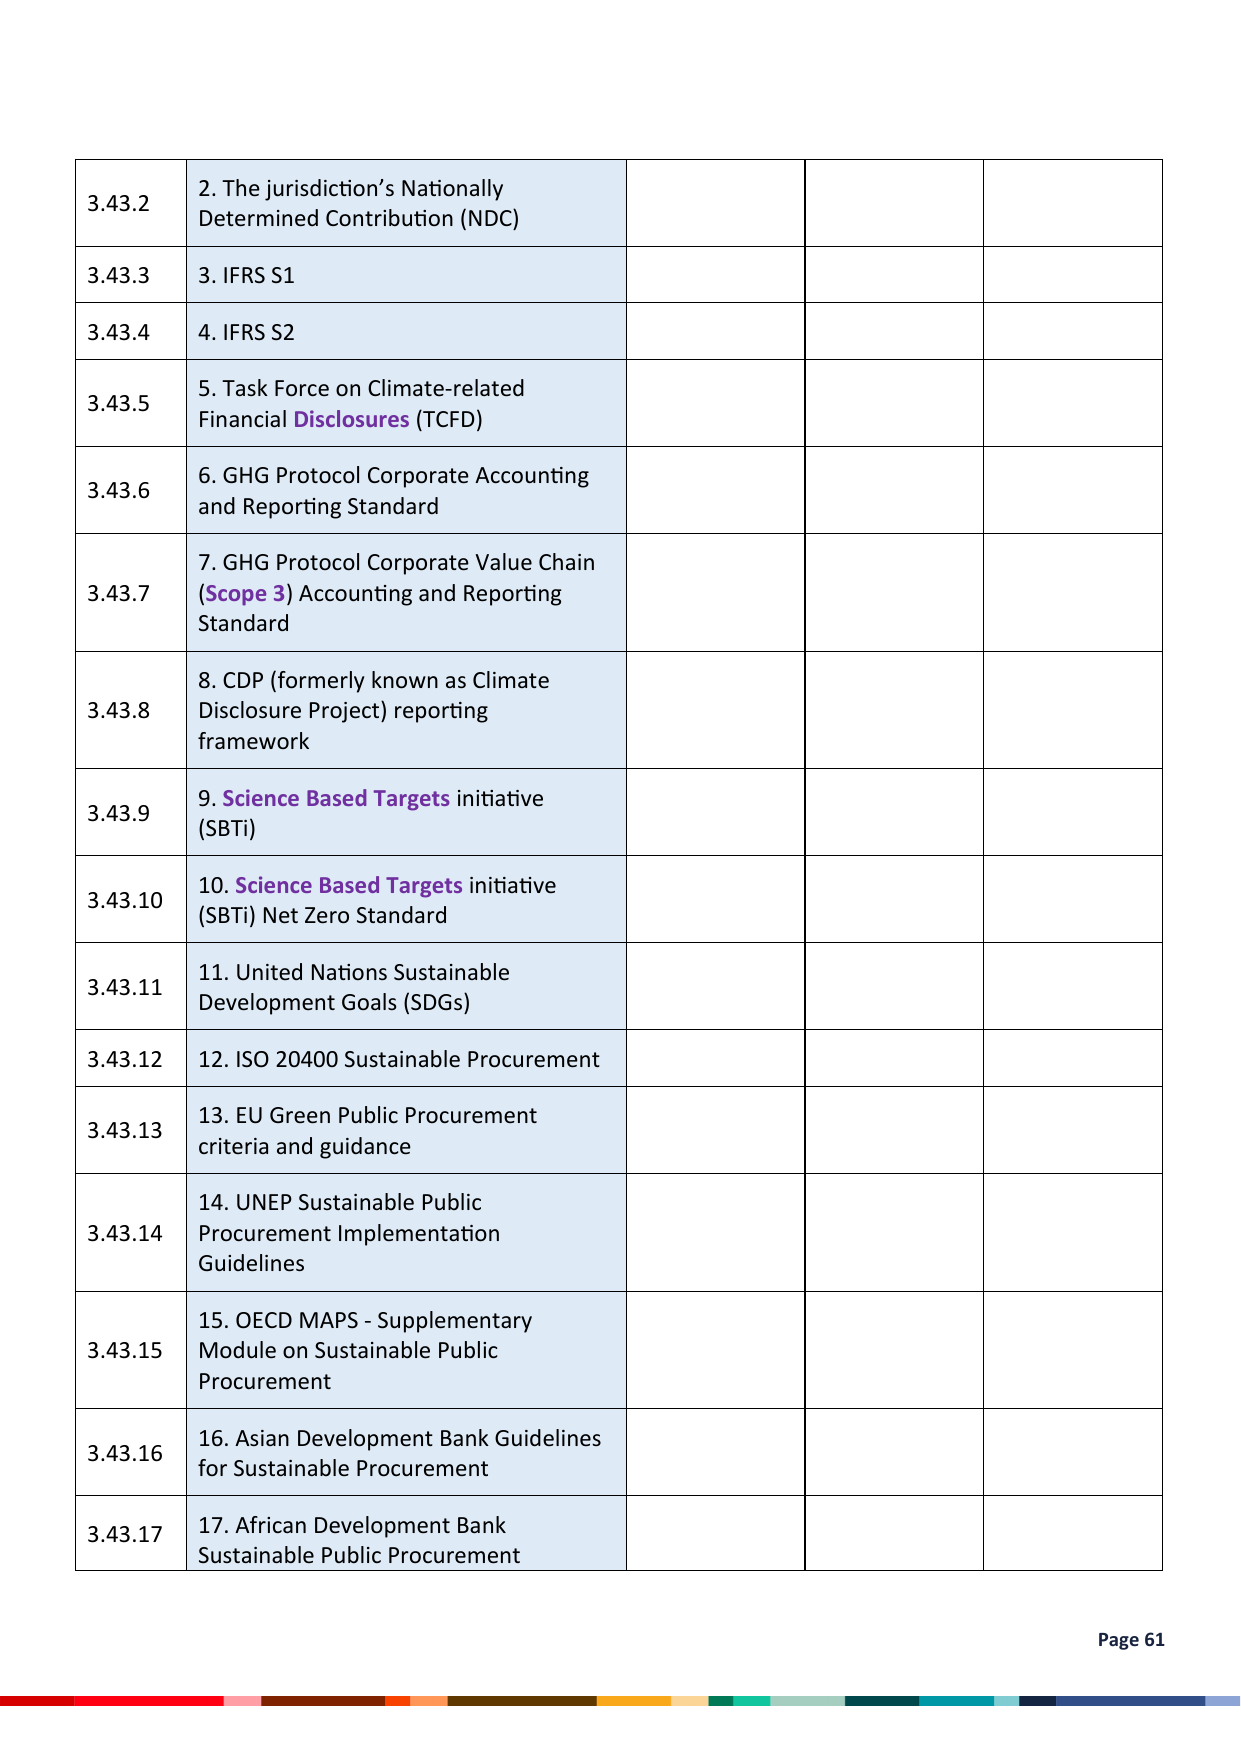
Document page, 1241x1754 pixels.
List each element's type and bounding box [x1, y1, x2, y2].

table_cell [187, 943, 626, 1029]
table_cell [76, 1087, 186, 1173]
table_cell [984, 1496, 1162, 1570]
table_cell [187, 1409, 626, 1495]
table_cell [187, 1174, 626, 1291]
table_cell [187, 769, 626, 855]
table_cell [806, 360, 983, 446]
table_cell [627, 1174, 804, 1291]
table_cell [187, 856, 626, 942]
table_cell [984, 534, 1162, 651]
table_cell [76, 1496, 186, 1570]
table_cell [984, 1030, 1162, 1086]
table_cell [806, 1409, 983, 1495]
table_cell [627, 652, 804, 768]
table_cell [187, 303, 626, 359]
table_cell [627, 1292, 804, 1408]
picture [0, 1696, 1241, 1706]
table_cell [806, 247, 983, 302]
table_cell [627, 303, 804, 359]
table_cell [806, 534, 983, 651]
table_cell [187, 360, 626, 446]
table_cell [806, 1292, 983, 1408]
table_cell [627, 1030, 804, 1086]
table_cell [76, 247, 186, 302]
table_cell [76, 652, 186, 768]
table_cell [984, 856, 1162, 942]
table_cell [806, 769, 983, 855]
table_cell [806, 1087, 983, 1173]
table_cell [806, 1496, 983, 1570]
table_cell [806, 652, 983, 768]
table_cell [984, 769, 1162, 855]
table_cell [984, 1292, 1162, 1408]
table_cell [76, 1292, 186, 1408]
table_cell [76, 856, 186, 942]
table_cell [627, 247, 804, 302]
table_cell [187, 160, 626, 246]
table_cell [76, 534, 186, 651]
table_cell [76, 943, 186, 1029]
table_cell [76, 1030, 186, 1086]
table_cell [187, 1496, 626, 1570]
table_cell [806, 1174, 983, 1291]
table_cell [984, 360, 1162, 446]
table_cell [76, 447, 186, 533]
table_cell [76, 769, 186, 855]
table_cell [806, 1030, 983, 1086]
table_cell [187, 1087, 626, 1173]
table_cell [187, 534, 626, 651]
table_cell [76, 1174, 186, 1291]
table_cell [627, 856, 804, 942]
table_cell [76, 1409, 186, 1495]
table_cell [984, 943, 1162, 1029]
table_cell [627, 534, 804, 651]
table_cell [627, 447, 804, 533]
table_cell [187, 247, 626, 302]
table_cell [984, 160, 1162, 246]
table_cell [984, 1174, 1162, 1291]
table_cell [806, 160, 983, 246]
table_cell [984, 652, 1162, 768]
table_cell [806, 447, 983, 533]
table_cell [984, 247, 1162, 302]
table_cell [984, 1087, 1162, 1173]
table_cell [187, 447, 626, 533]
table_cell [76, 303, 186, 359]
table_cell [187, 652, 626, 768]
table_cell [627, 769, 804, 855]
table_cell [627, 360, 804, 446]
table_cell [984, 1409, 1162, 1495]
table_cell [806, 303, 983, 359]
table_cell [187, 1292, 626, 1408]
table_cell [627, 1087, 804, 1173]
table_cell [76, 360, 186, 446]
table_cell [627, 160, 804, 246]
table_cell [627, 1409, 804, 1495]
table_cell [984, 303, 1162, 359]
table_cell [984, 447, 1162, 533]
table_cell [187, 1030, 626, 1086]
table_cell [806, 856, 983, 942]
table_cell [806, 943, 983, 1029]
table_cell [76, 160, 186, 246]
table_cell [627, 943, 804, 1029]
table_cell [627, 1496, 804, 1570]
